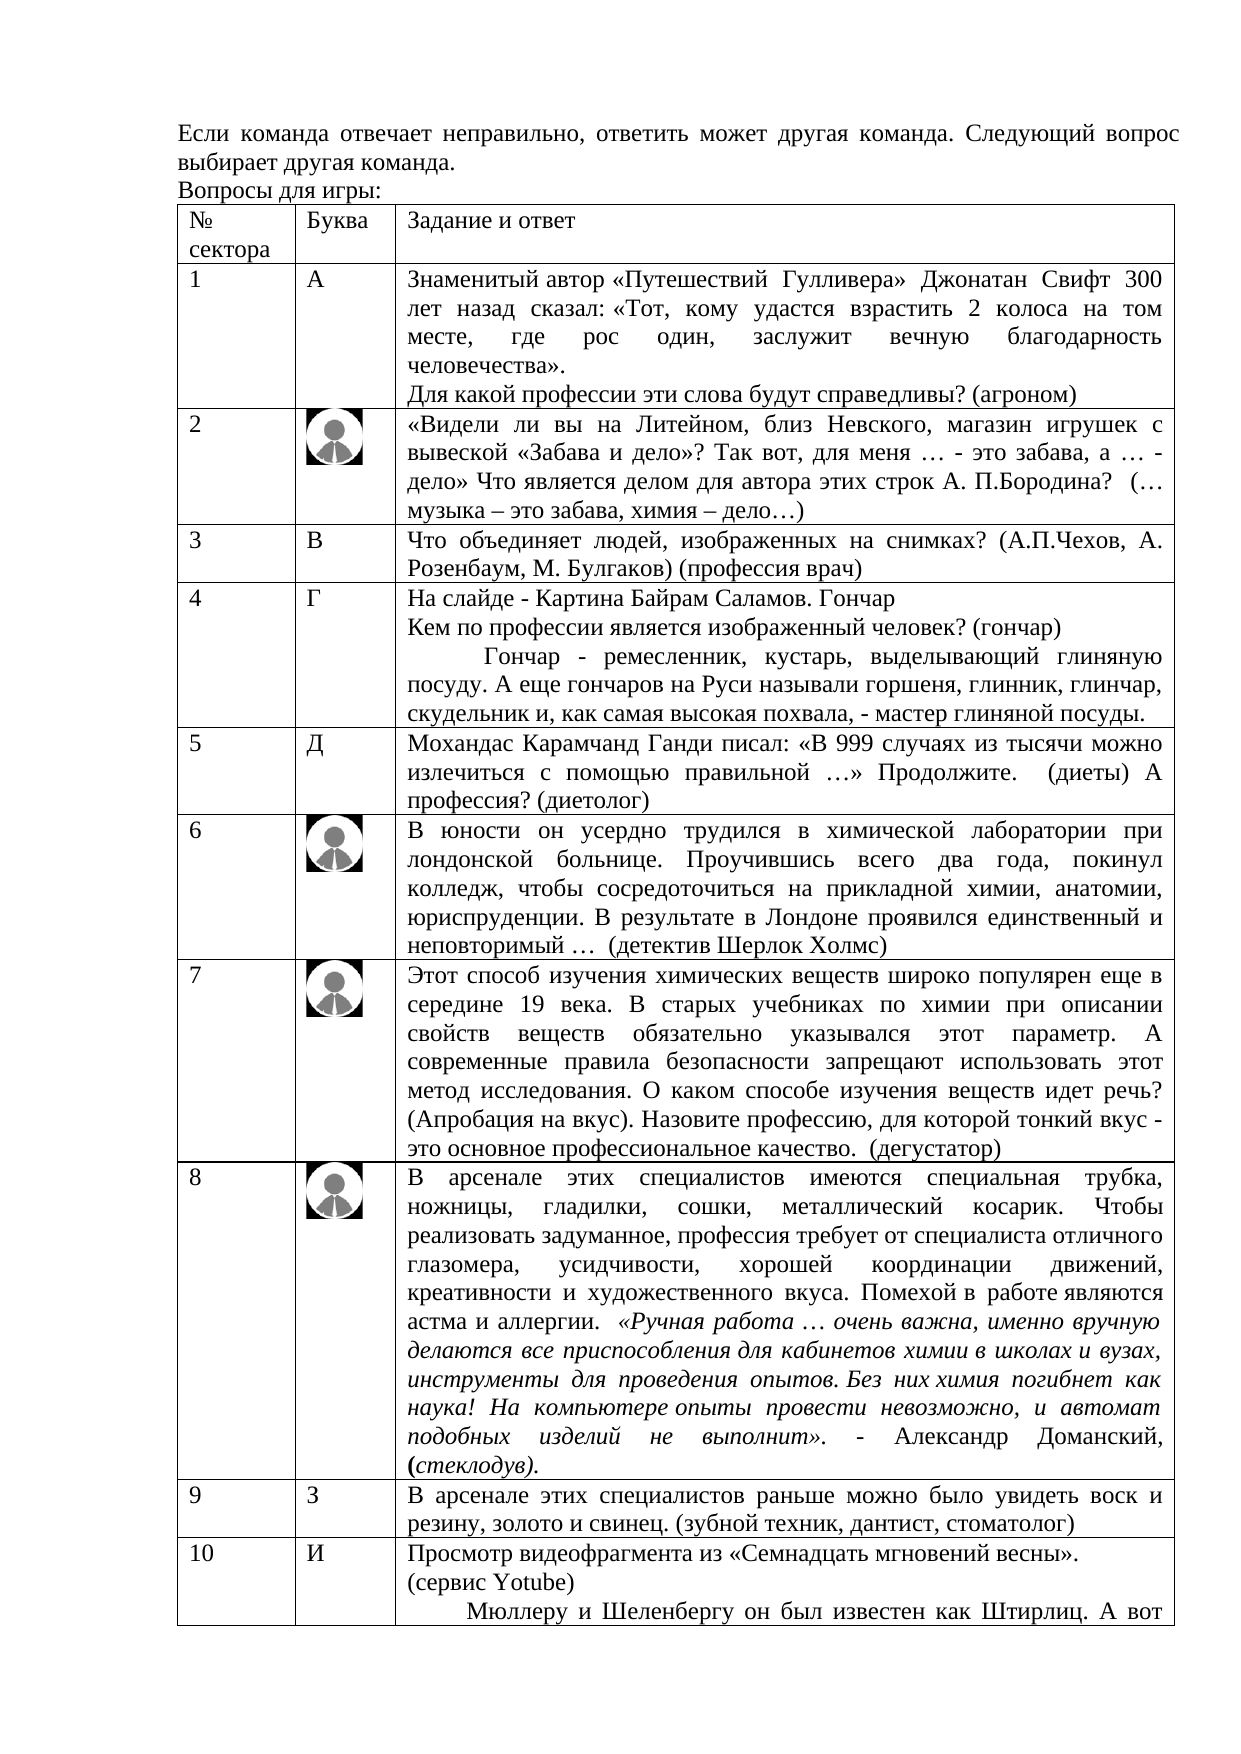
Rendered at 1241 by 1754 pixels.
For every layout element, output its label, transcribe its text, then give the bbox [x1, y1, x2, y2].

table_cell 3 [178, 525, 295, 582]
table_cell 1 [178, 264, 295, 408]
text Вопросы для игры: [177, 176, 1181, 204]
table_cell [296, 815, 395, 959]
table_cell «Видели ли вы на Литейном, близ Невского, магазин игрушек с вывеской «Забава и дело»? Так вот, для меня … - это забава, а … - дело» Что является делом для автора этих строк А. П.Бородина? (… музыка – это забава, химия – дело…) [396, 409, 1174, 524]
table_cell 7 [178, 960, 295, 1161]
table_cell З [296, 1480, 395, 1537]
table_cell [396, 1538, 1174, 1624]
table_header Буква [296, 205, 395, 263]
table_cell Мохандас Карамчанд Ганди писал: «В 999 случаях из тысячи можно излечиться с помощью правильной …» Продолжите. (диеты) А профессия? (диетолог) [396, 728, 1174, 814]
table_cell 2 [178, 409, 295, 524]
table_cell Знаменитый автор «Путешествий Гулливера» Джонатан Свифт 300 лет назад сказал: «Тот, кому удастся взрастить 2 колоса на том месте, где рос один, заслужит вечную благодарность человечества». Для какой профессии эти слова будут справедливы? (агроном) [396, 264, 1174, 408]
table_header № сектора [178, 205, 295, 263]
table_cell На слайде - Картина Байрам Саламов. Гончар Кем по профессии является изображенный человек? (гончар) Гончар - ремесленник, кустарь, выделывающий глиняную посуду. А еще гончаров на Руси называли горшеня, глинник, глинчар, скудельник и, как самая высокая похвала, - мастер глиняной посуды. [396, 583, 1174, 727]
table_cell 8 [178, 1163, 295, 1479]
table_cell И [296, 1538, 395, 1624]
table_cell 4 [178, 583, 295, 727]
table_cell 5 [178, 728, 295, 814]
table_cell 10 [178, 1538, 295, 1624]
table_cell 6 [178, 815, 295, 959]
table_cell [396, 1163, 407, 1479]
table_header Задание и ответ [396, 205, 1174, 263]
table_cell Этот способ изучения химических веществ широко популярен еще в середине 19 века. В старых учебниках по химии при описании свойств веществ обязательно указывался этот параметр. А современные правила безопасности запрещают использовать этот метод исследования. О каком способе изучения веществ идет речь? (Апробация на вкус). Назовите профессию, для которой тонкий вкус - это основное профессиональное качество. (дегустатор) [396, 960, 1174, 1161]
table_cell [296, 409, 395, 524]
picture [306, 408, 363, 465]
table_cell Что объединяет людей, изображенных на снимках? (А.П.Чехов, А. Розенбаум, М. Булгаков) (профессия врач) [396, 525, 1174, 582]
table_cell [296, 1163, 395, 1479]
table_cell А [296, 264, 395, 408]
table_cell В юности он усердно трудился в химической лаборатории при лондонской больнице. Проучившись всего два года, покинул колледж, чтобы сосредоточиться на прикладной химии, анатомии, юриспруденции. В результате в Лондоне проявился единственный и неповторимый … (детектив Шерлок Холмс) [396, 815, 1174, 959]
table_cell В арсенале этих специалистов раньше можно было увидеть воск и резину, золото и свинец. (зубной техник, дантист, стоматолог) [396, 1480, 1174, 1537]
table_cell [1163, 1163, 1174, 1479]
table_cell [296, 960, 395, 1161]
picture [306, 960, 363, 1017]
picture [306, 1162, 363, 1219]
picture [306, 815, 363, 872]
table_cell Г [296, 583, 395, 727]
table_cell 9 [178, 1480, 295, 1537]
table_cell Д [296, 728, 395, 814]
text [177, 118, 1181, 176]
table_cell В [296, 525, 395, 582]
